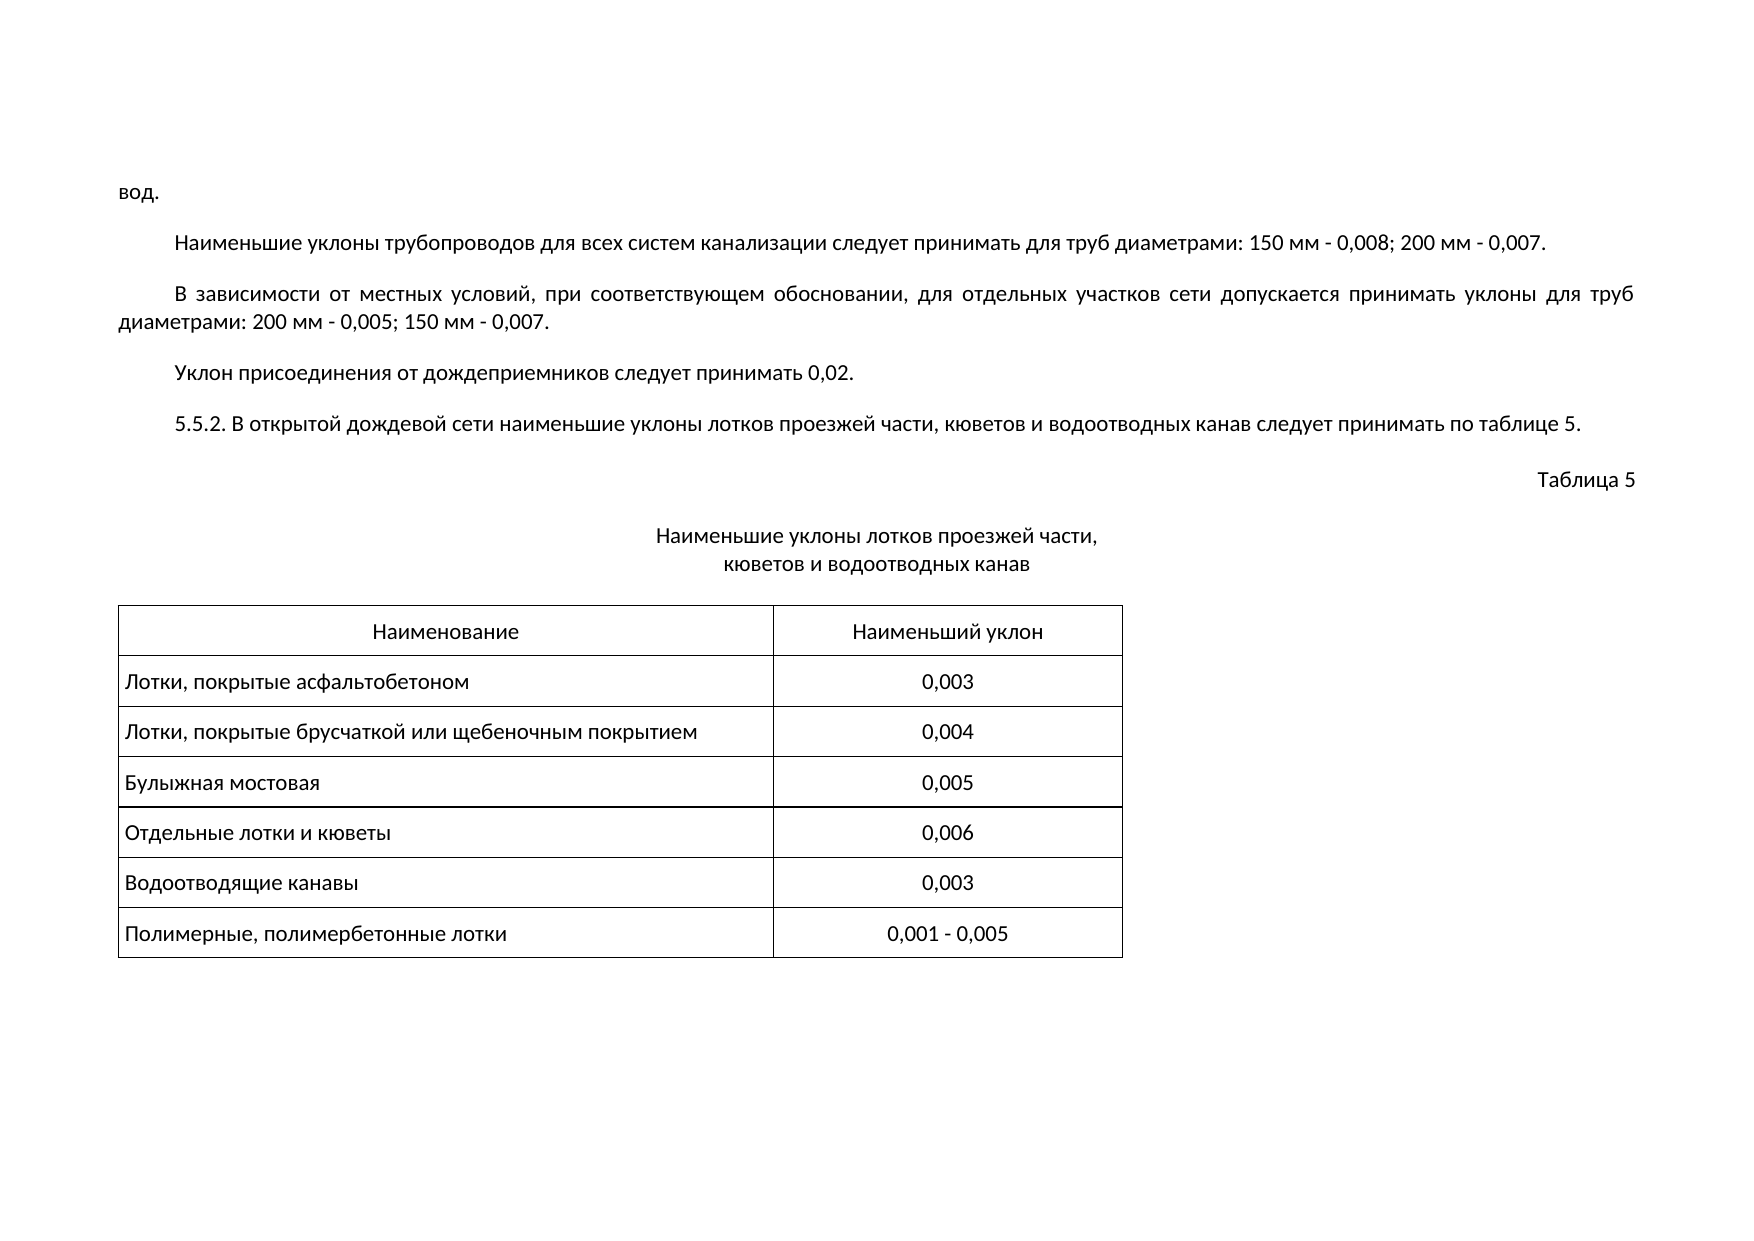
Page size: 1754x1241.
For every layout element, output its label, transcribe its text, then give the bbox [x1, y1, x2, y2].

table_cell 0,006 [774, 808, 1122, 857]
text Таблица 5 [118, 465, 1636, 493]
table_cell 0,003 [774, 656, 1122, 706]
table_cell 0,004 [774, 707, 1122, 756]
table_cell Лотки, покрытые брусчаткой или щебеночным покрытием [119, 707, 773, 756]
table_cell 0,005 [774, 757, 1122, 806]
table_header Наименование [119, 606, 773, 655]
table_cell 0,001 - 0,005 [774, 908, 1122, 957]
text 5.5.2. В открытой дождевой сети наименьшие уклоны лотков проезжей части, кюветов и водоотводных канав следует принимать по таблице 5. [118, 409, 1636, 437]
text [118, 177, 1636, 205]
text Наименьшие уклоны лотков проезжей части, [118, 521, 1636, 549]
table_cell Полимерные, полимербетонные лотки [119, 908, 773, 957]
table_cell 0,003 [774, 858, 1122, 907]
table_cell Лотки, покрытые асфальтобетоном [119, 656, 773, 706]
text Наименьшие уклоны трубопроводов для всех систем канализации следует принимать для труб диаметрами: 150 мм - 0,008; 200 мм - 0,007. [118, 228, 1636, 256]
table_cell Водоотводящие канавы [119, 858, 773, 907]
table_header Наименьший уклон [774, 606, 1122, 655]
table_cell Отдельные лотки и кюветы [119, 808, 773, 857]
text Уклон присоединения от дождеприемников следует принимать 0,02. [118, 358, 1636, 386]
text В зависимости от местных условий, при соответствующем обосновании, для отдельных участков сети допускается принимать уклоны для труб диаметрами: 200 мм - 0,005; 150 мм - 0,007. [118, 279, 1636, 335]
text кюветов и водоотводных канав [118, 549, 1636, 577]
table_cell Булыжная мостовая [119, 757, 773, 806]
